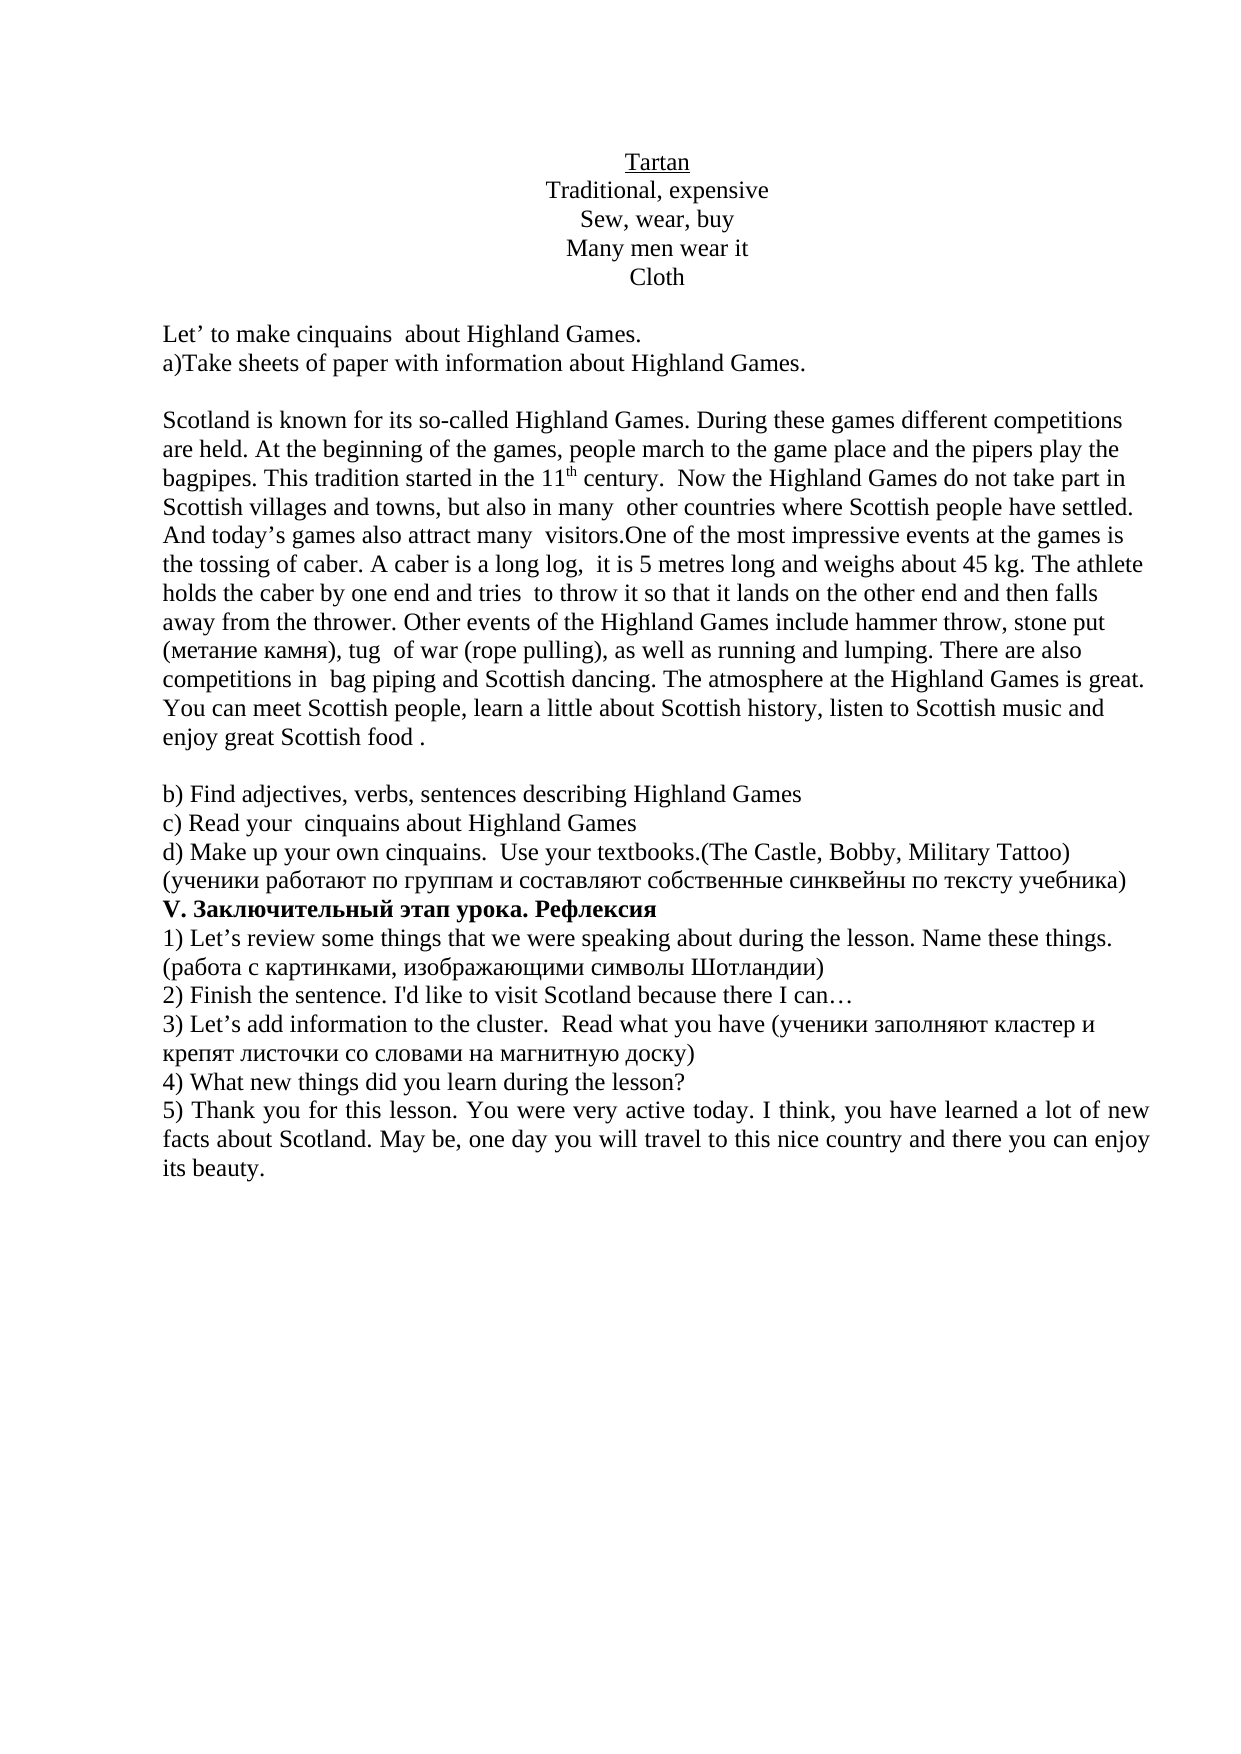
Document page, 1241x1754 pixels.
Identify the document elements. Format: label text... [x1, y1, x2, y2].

text Tartan [162, 147, 1152, 176]
text a)Take sheets of paper with information about Highland Games. [162, 348, 1152, 377]
list 4) What new things did you learn during the lesson? [162, 1067, 1152, 1096]
text Many men wear it [162, 233, 1152, 262]
text Let’ to make cinquains about Highland Games. [162, 319, 1152, 348]
list 3) Let’s add information to the cluster. Read what you have (ученики заполняют кластер и крепят листочки со словами на магнитную доску) [162, 1009, 1152, 1067]
list 5) Thank you for this lesson. You were very active today. I think, you have learned a lot of new facts about Scotland. May be, one day you will travel to this nice country and there you can enjoy its beauty. [162, 1096, 1152, 1182]
list b) Find adjectives, verbs, sentences describing Highland Games [162, 779, 1152, 808]
list 2) Finish the sentence. I'd like to visit Scotland because there I can… [162, 981, 1152, 1009]
text Sew, wear, buy [162, 204, 1152, 233]
text Traditional, expensive [162, 176, 1152, 204]
text Cloth [162, 262, 1152, 291]
list V. Заключительный этап урока. Рефлексия [162, 894, 1152, 923]
list 1) Let’s review some things that we were speaking about during the lesson. Name these things. (работа с картинками, изображающими символы Шотландии) [162, 923, 1152, 981]
list Scotland is known for its so-called Highland Games. During these games different competitions are held. At the beginning of the games, people march to the game place and the pipers play the bagpipes. This tradition started in the 11th century. Now the Highland Games do not take part in Scottish villages and towns, but also in many other countries where Scottish people have settled. And today’s games also attract many visitors.One of the most impressive events at the games is the tossing of caber. A caber is a long log, it is 5 metres long and weighs about 45 kg. The athlete holds the caber by one end and tries to throw it so that it lands on the other end and then falls away from the thrower. Other events of the Highland Games include hammer throw, stone put (метание камня), tug of war (rope pulling), as well as running and lumping. There are also competitions in bag piping and Scottish dancing. The atmosphere at the Highland Games is great. You can meet Scottish people, learn a little about Scottish history, listen to Scottish music and enjoy great Scottish food . [162, 406, 1152, 751]
list c) Read your cinquains about Highland Games [162, 808, 1152, 837]
list d) Make up your own cinquains. Use your textbooks.(The Castle, Bobby, Military Tattoo) (ученики работают по группам и составляют собственные синквейны по тексту учебника) [162, 837, 1152, 894]
